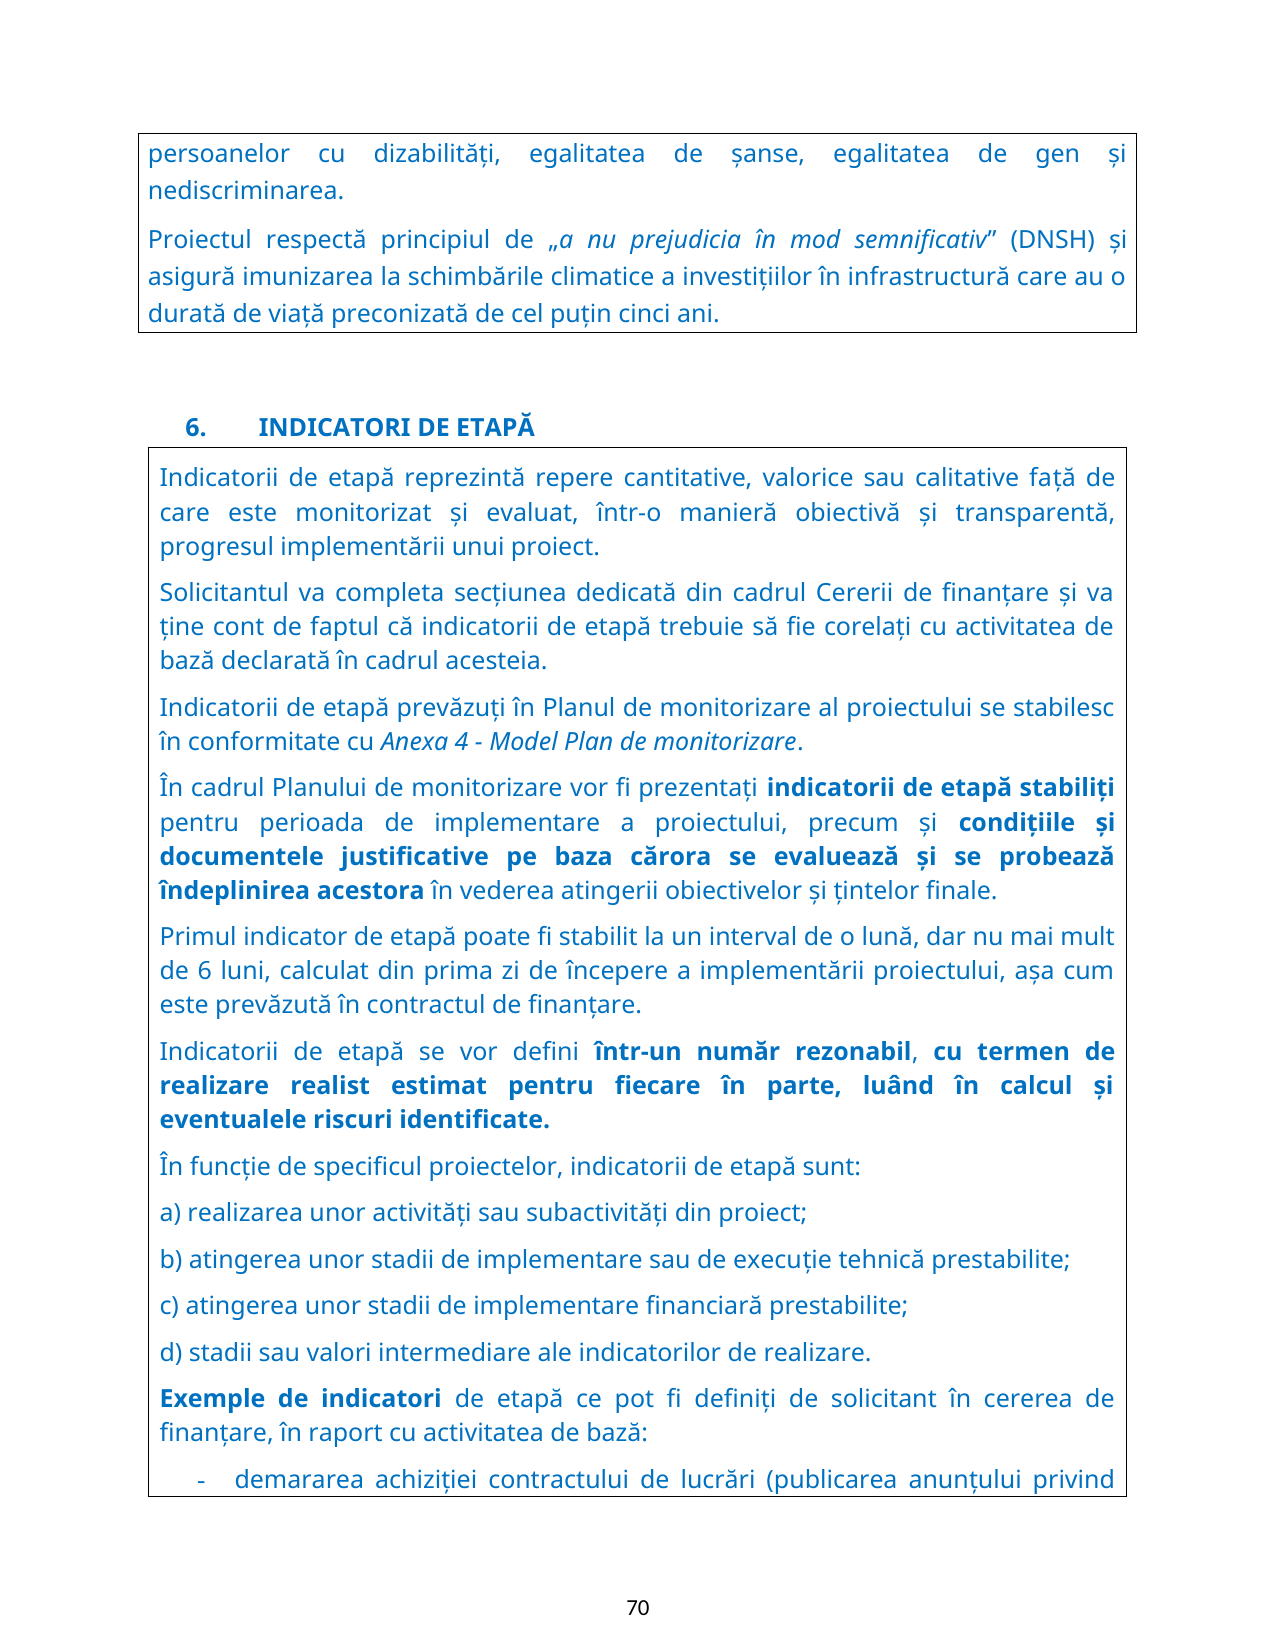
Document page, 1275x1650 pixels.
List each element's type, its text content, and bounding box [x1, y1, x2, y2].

text Proiectul respectă principiul de „a nu prejudicia în mod semnificativ” (DNSH) și asigură imunizarea la schimbările climatice a investițiilor în infrastructură care au o durată de viață preconizată de cel puțin cinci ani. [139, 219, 1136, 332]
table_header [149, 448, 1126, 1496]
subtitle INDICATORI DE ETAPĂ [185, 410, 1127, 444]
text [139, 134, 1136, 207]
